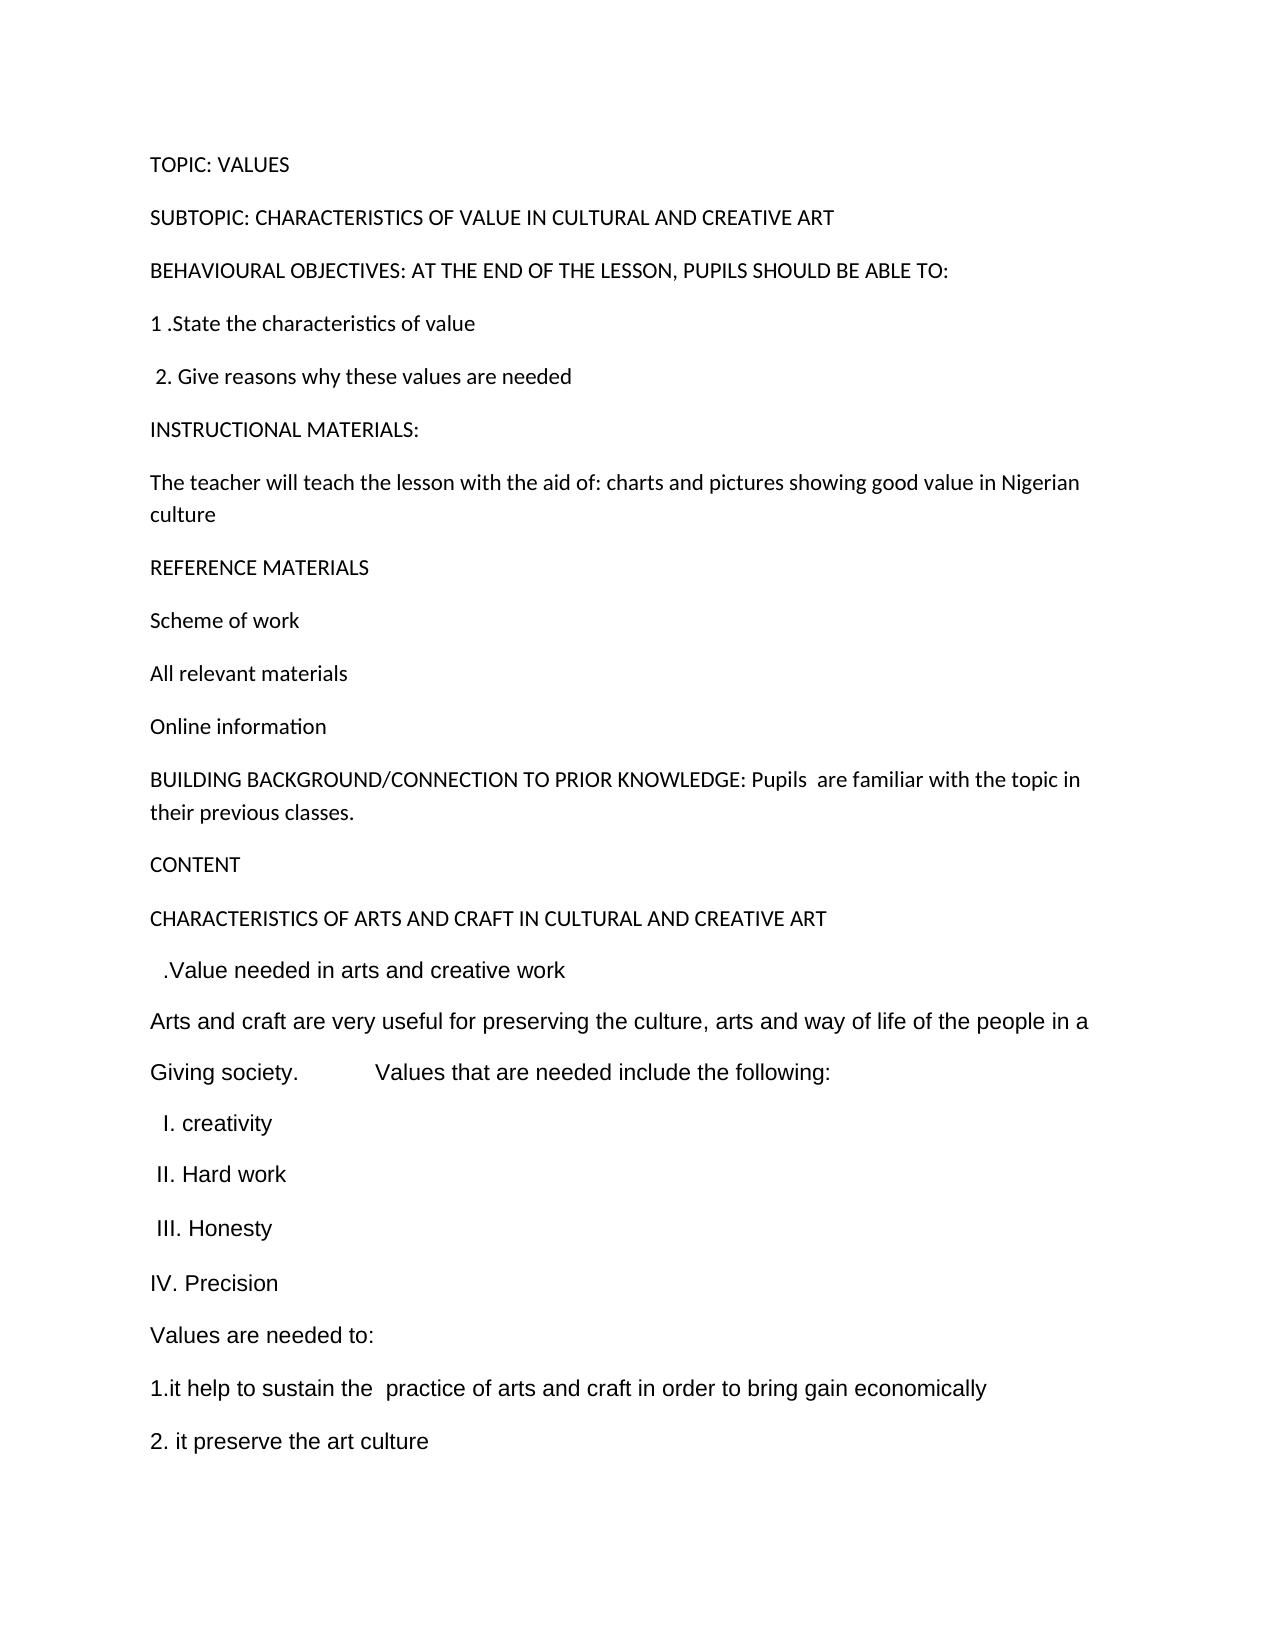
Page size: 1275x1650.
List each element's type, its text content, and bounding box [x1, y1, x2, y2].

text Giving society. Values that are needed include the following: [150, 1059, 1125, 1085]
text SUBTOPIC: CHARACTERISTICS OF VALUE IN CULTURAL AND CREATIVE ART [150, 203, 1125, 231]
text Scheme of work [150, 606, 1125, 634]
text Values are needed to: [150, 1322, 1125, 1349]
text TOPIC: VALUES [150, 150, 1125, 178]
text REFERENCE MATERIALS [150, 553, 1125, 581]
text IV. Precision [150, 1269, 1125, 1296]
text CHARACTERISTICS OF ARTS AND CRAFT IN CULTURAL AND CREATIVE ART [150, 904, 1125, 932]
text Online information [150, 712, 1125, 740]
text .Value needed in arts and creative work [150, 957, 1125, 983]
text 1 .State the characteristics of value [150, 309, 1125, 337]
text 2. it preserve the art culture [150, 1428, 1125, 1454]
text II. Hard work [150, 1161, 1125, 1187]
text The teacher will teach the lesson with the aid of: charts and pictures showing good value in Nigerian culture [150, 468, 1125, 528]
text III. Honesty [150, 1215, 1125, 1242]
text INSTRUCTIONAL MATERIALS: [150, 415, 1125, 443]
text 2. Give reasons why these values are needed [150, 362, 1125, 390]
text Arts and craft are very useful for preserving the culture, arts and way of life of the people in a [150, 1008, 1125, 1034]
text I. creativity [150, 1110, 1125, 1136]
text BEHAVIOURAL OBJECTIVES: AT THE END OF THE LESSON, PUPILS SHOULD BE ABLE TO: [150, 256, 1125, 284]
text 1.it help to sustain the practice of arts and craft in order to bring gain economically [150, 1375, 1125, 1401]
text BUILDING BACKGROUND/CONNECTION TO PRIOR KNOWLEDGE: Pupils are familiar with the topic in their previous classes. [150, 765, 1125, 826]
text All relevant materials [150, 659, 1125, 687]
text CONTENT [150, 851, 1125, 879]
